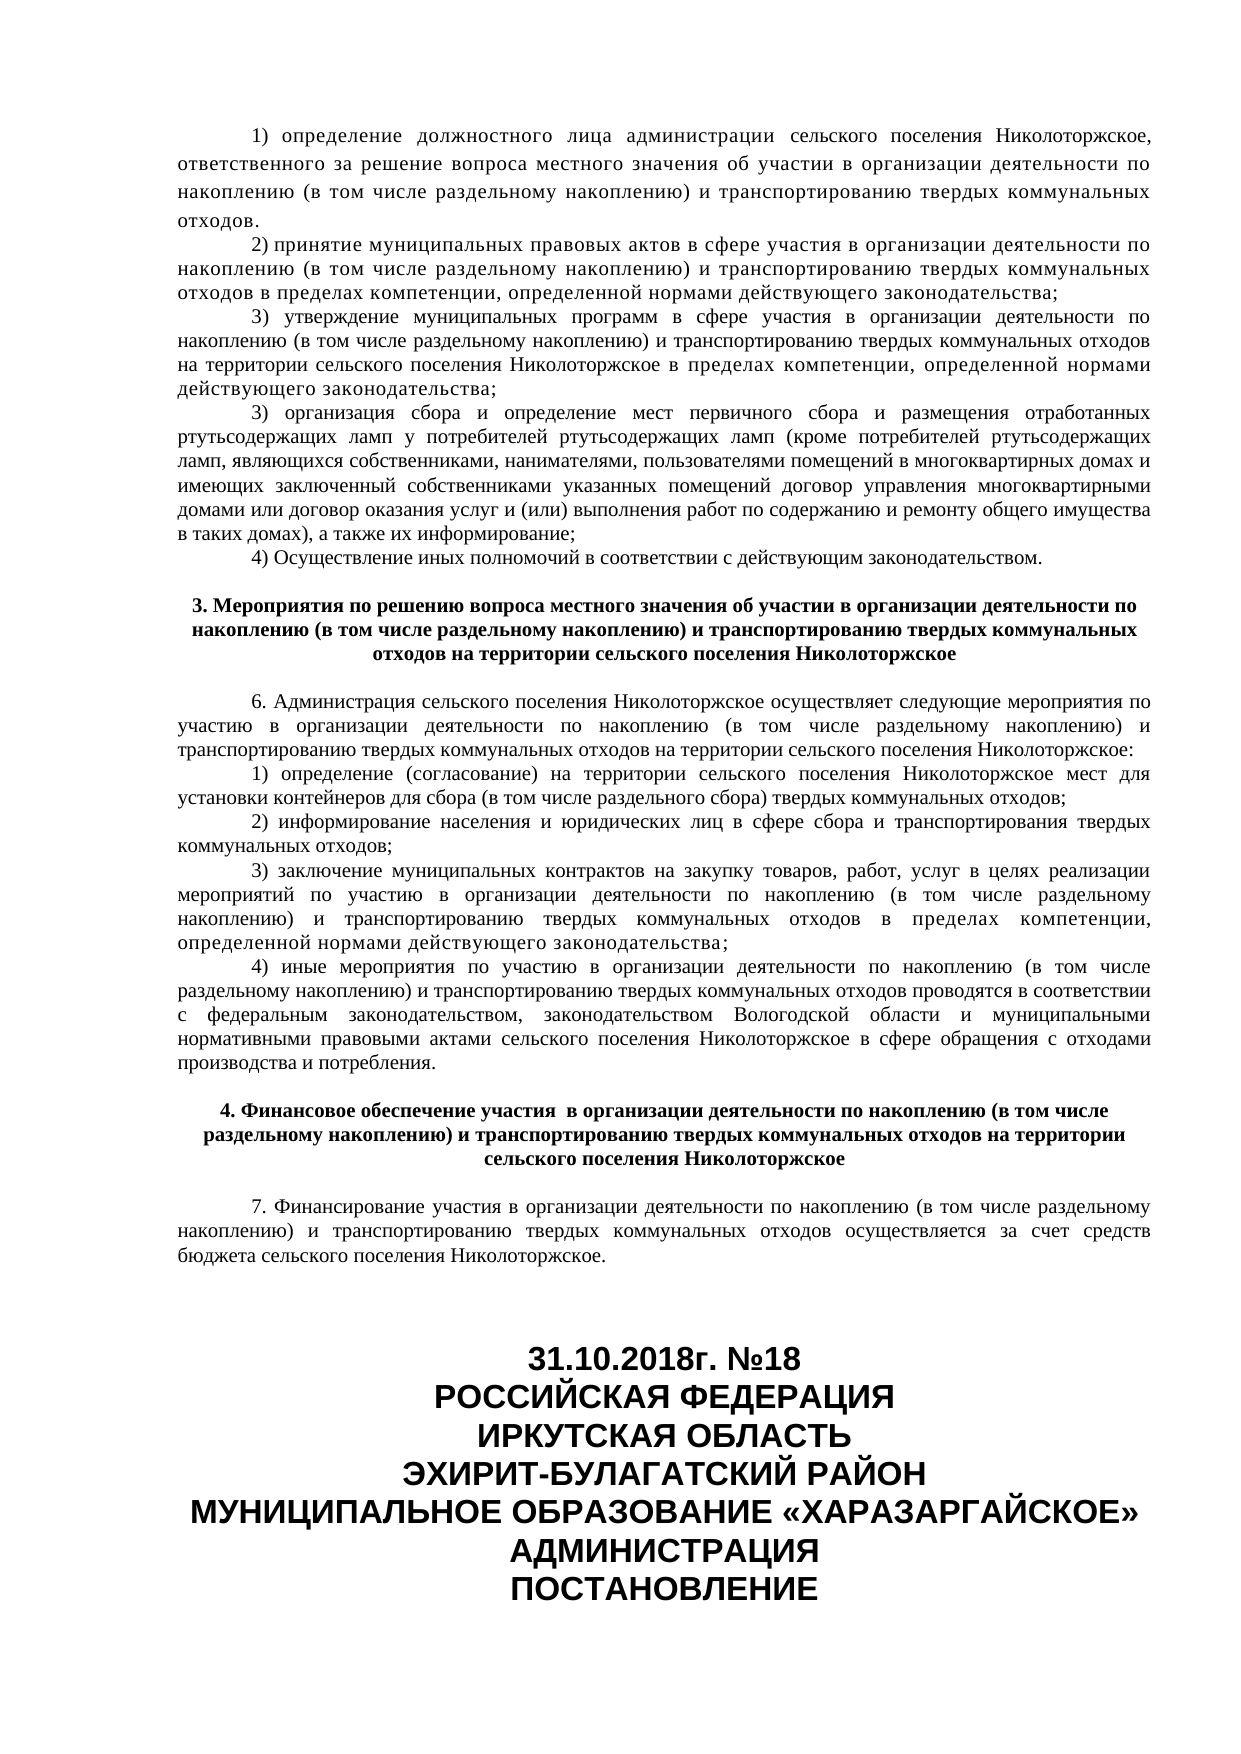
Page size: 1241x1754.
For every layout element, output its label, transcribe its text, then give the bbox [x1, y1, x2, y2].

text МУНИЦИПАЛЬНОЕ ОБРАЗОВАНИЕ «ХАРАЗАРГАЙСКОЕ» [177, 1492, 1152, 1531]
text АДМИНИСТРАЦИЯ [177, 1531, 1152, 1569]
text 3) утверждение муниципальных программ в сфере участия в организации деятельности по накоплению (в том числе раздельному накоплению) и транспортированию твердых коммунальных отходов на территории сельского поселения Николоторжское в пределах компетенции, определенной нормами действующего законодательства; [177, 304, 1152, 400]
text 1) определение (согласование) на территории сельского поселения Николоторжское мест для установки контейнеров для сбора (в том числе раздельного сбора) твердых коммунальных отходов; [177, 761, 1152, 809]
text ЭХИРИТ-БУЛАГАТСКИЙ РАЙОН [177, 1454, 1152, 1492]
text РОССИЙСКАЯ ФЕДЕРАЦИЯ [177, 1377, 1152, 1416]
text 1) определение должностного лица администрации сельского поселения Николоторжское, ответственного за решение вопроса местного значения об участии в организации деятельности по накоплению (в том числе раздельному накоплению) и транспортированию твердых коммунальных отходов. [177, 118, 1152, 232]
text 6. Администрация сельского поселения Николоторжское осуществляет следующие мероприятия по участию в организации деятельности по накоплению (в том числе раздельному накоплению) и транспортированию твердых коммунальных отходов на территории сельского поселения Николоторжское: [177, 689, 1152, 761]
text 3) организация сбора и определение мест первичного сбора и размещения отработанных ртутьсодержащих ламп у потребителей ртутьсодержащих ламп (кроме потребителей ртутьсодержащих ламп, являющихся собственниками, нанимателями, пользователями помещений в многоквартирных домах и имеющих заключенный собственниками указанных помещений договор управления многоквартирными домами или договор оказания услуг и (или) выполнения работ по содержанию и ремонту общего имущества в таких домах), а также их информирование; [177, 400, 1152, 545]
text 2) принятие муниципальных правовых актов в сфере участия в организации деятельности по накоплению (в том числе раздельному накоплению) и транспортированию твердых коммунальных отходов в пределах компетенции, определенной нормами действующего законодательства; [177, 232, 1152, 304]
text 4) Осуществление иных полномочий в соответствии с действующим законодательством. [177, 545, 1152, 569]
text ИРКУТСКАЯ ОБЛАСТЬ [177, 1416, 1152, 1454]
text 3. Мероприятия по решению вопроса местного значения об участии в организации деятельности по накоплению (в том числе раздельному накоплению) и транспортированию твердых коммунальных отходов на территории сельского поселения Николоторжское [177, 593, 1152, 665]
text 31.10.2018г. №18 [177, 1339, 1152, 1377]
text 4) иные мероприятия по участию в организации деятельности по накоплению (в том числе раздельному накоплению) и транспортированию твердых коммунальных отходов проводятся в соответствии с федеральным законодательством, законодательством Вологодской области и муниципальными нормативными правовыми актами сельского поселения Николоторжское в сфере обращения с отходами производства и потребления. [177, 954, 1152, 1074]
text 7. Финансирование участия в организации деятельности по накоплению (в том числе раздельному накоплению) и транспортированию твердых коммунальных отходов осуществляется за счет средств бюджета сельского поселения Николоторжское. [177, 1194, 1152, 1267]
text 4. Финансовое обеспечение участия в организации деятельности по накоплению (в том числе раздельному накоплению) и транспортированию твердых коммунальных отходов на территории сельского поселения Николоторжское [177, 1098, 1152, 1170]
text 2) информирование населения и юридических лиц в сфере сбора и транспортирования твердых коммунальных отходов; [177, 809, 1152, 857]
text 3) заключение муниципальных контрактов на закупку товаров, работ, услуг в целях реализации мероприятий по участию в организации деятельности по накоплению (в том числе раздельному накоплению) и транспортированию твердых коммунальных отходов в пределах компетенции, определенной нормами действующего законодательства; [177, 857, 1152, 954]
text ПОСТАНОВЛЕНИЕ [177, 1569, 1152, 1608]
